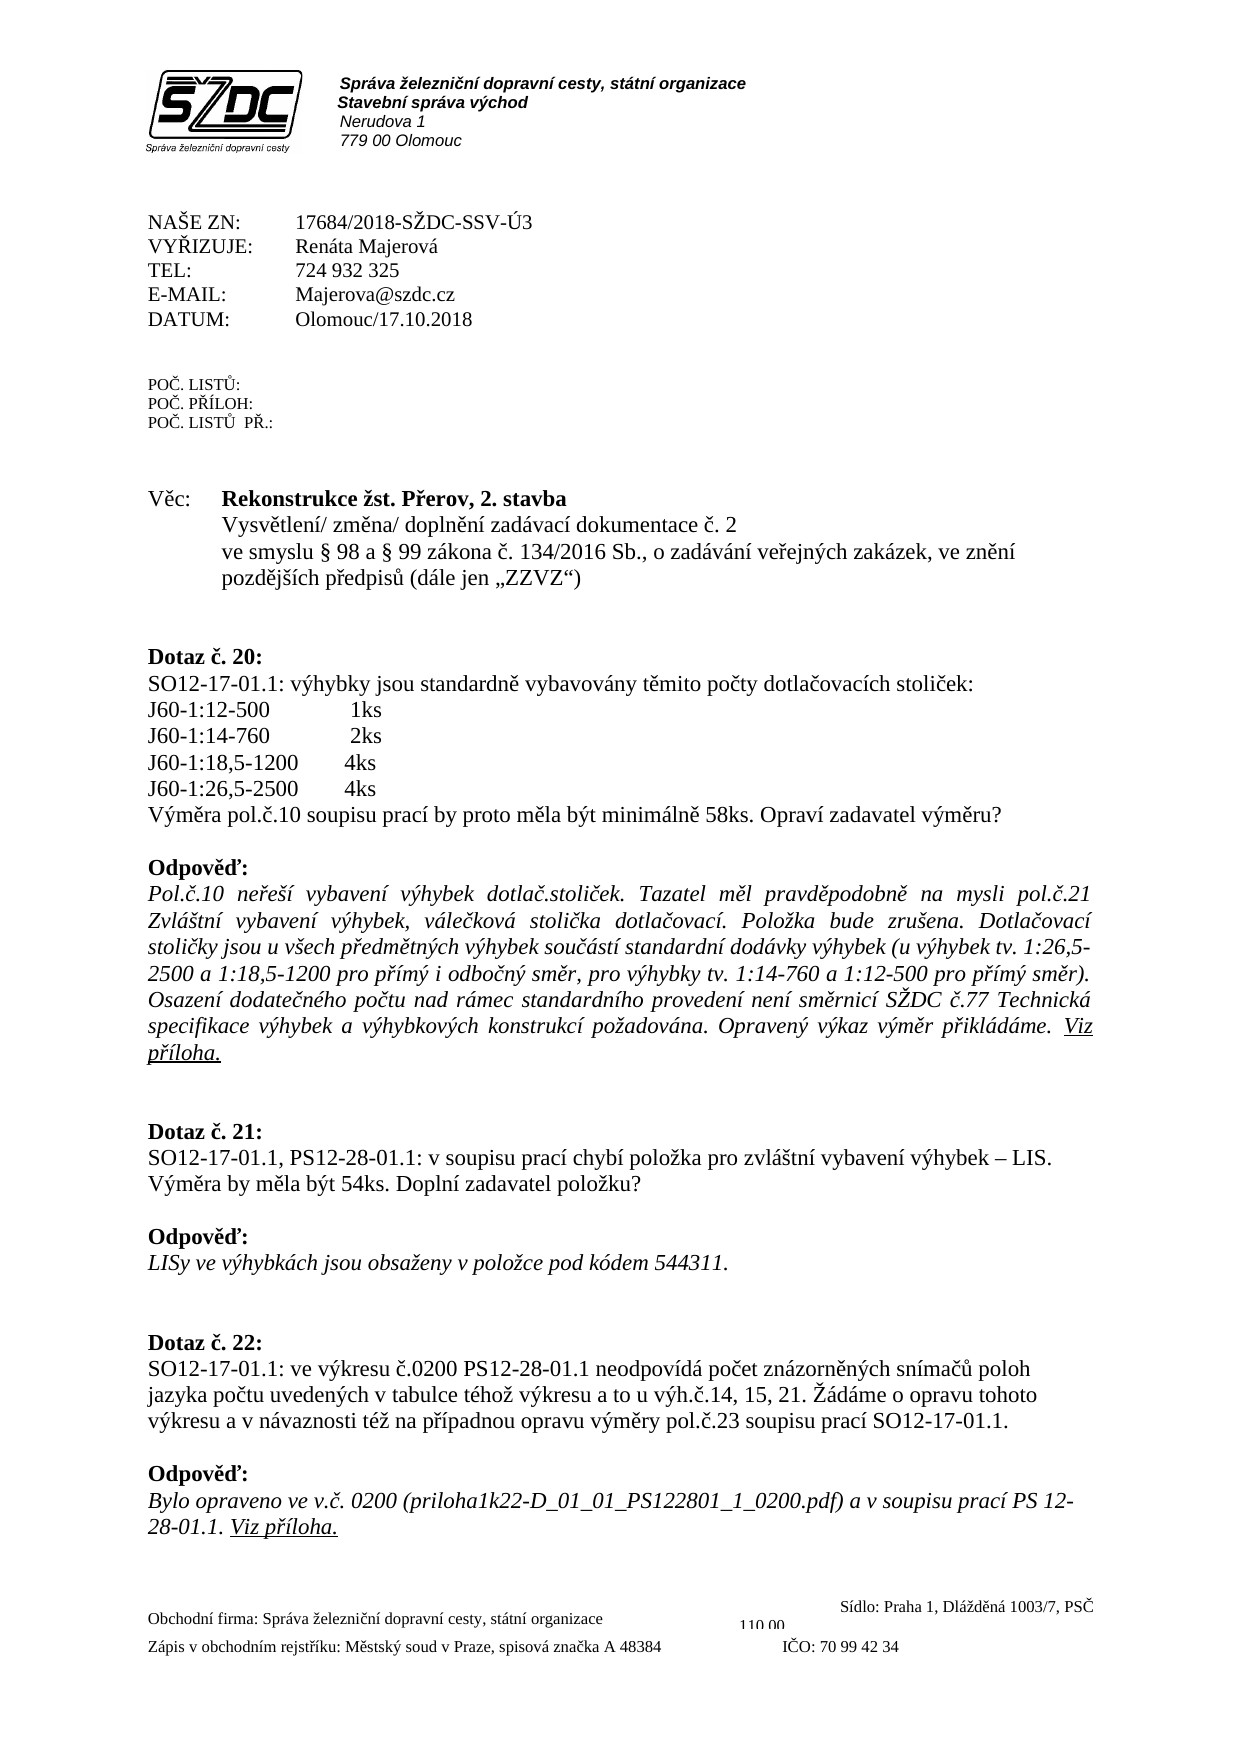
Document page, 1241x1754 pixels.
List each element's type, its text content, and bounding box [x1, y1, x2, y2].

text SO12-17-01.1, PS12-28-01.1: v soupisu prací chybí položka pro zvláštní vybavení výhybek – LIS. Výměra by měla být 54ks. Doplní zadavatel položku? [148, 1144, 1093, 1197]
text TEL: 724 932 325 [148, 258, 1093, 282]
text Výměra pol.č.10 soupisu prací by proto měla být minimálně 58ks. Opraví zadavatel výměru? [148, 801, 1093, 828]
text NAŠE ZN: 17684/2018-SŽDC-SSV-Ú3 [148, 210, 1093, 234]
text Dotaz č. 20: [148, 643, 1093, 670]
text DATUM: Olomouc/17.10.2018 [148, 306, 1093, 331]
text J60-1:26,5-2500 4ks [148, 775, 1093, 801]
text LISy ve výhybkách jsou obsaženy v položce pod kódem 544311. [148, 1249, 1093, 1276]
text J60-1:12-500 1ks [148, 696, 1093, 722]
text J60-1:18,5-1200 4ks [148, 749, 1093, 775]
text J60-1:14-760 2ks [148, 722, 1093, 749]
text VYŘIZUJE: Renáta Majerová [148, 234, 1093, 258]
picture [145, 69, 303, 153]
text Dotaz č. 22: [148, 1328, 1093, 1355]
text POČ. LISTŮ PŘ.: [148, 413, 1093, 432]
text Dotaz č. 21: [148, 1118, 1093, 1144]
text Pol.č.10 neřeší vybavení výhybek dotlač.stoliček. Tazatel měl pravděpodobně na mysli pol.č.21 Zvláštní vybavení výhybek, válečková stolička dotlačovací. Položka bude zrušena. Dotlačovací stoličky jsou u všech předmětných výhybek součástí standardní dodávky výhybek (u výhybek tv. 1:26,5-2500 a 1:18,5-1200 pro přímý i odbočný směr, pro výhybky tv. 1:14-760 a 1:12-500 pro přímý směr). Osazení dodatečného počtu nad rámec standardního provedení není směrnicí SŽDC č.77 Technická specifikace výhybek a výhybkových konstrukcí požadována. Opravený výkaz výměr přikládáme. Viz příloha. [148, 881, 1093, 1065]
text Vysvětlení/ změna/ doplnění zadávací dokumentace č. 2 [221, 512, 1093, 538]
text POČ. PŘÍLOH: [148, 394, 1093, 413]
text Odpověď: [148, 1223, 1093, 1249]
text ve smyslu § 98 a § 99 zákona č. 134/2016 Sb., o zadávání veřejných zakázek, ve znění pozdějších předpisů (dále jen „ZZVZ“) [221, 538, 1093, 591]
text E-MAIL: Majerova@szdc.cz [148, 282, 1093, 306]
text SO12-17-01.1: výhybky jsou standardně vybavovány těmito počty dotlačovacích stoliček: [148, 670, 1093, 696]
text Odpověď: [148, 1460, 1093, 1487]
text Bylo opraveno ve v.č. 0200 (priloha1k22-D_01_01_PS122801_1_0200.pdf) a v soupisu prací PS 12-28-01.1. Viz příloha. [148, 1487, 1093, 1539]
text Věc: Rekonstrukce žst. Přerov, 2. stavba [148, 485, 1093, 512]
text Odpověď: [148, 854, 1093, 881]
text SO12-17-01.1: ve výkresu č.0200 PS12-28-01.1 neodpovídá počet znázorněných snímačů poloh jazyka počtu uvedených v tabulce téhož výkresu a to u výh.č.14, 15, 21. Žádáme o opravu tohoto výkresu a v návaznosti též na případnou opravu výměry pol.č.23 soupisu prací SO12-17-01.1. [148, 1355, 1093, 1434]
text POČ. LISTŮ: [148, 375, 1093, 394]
